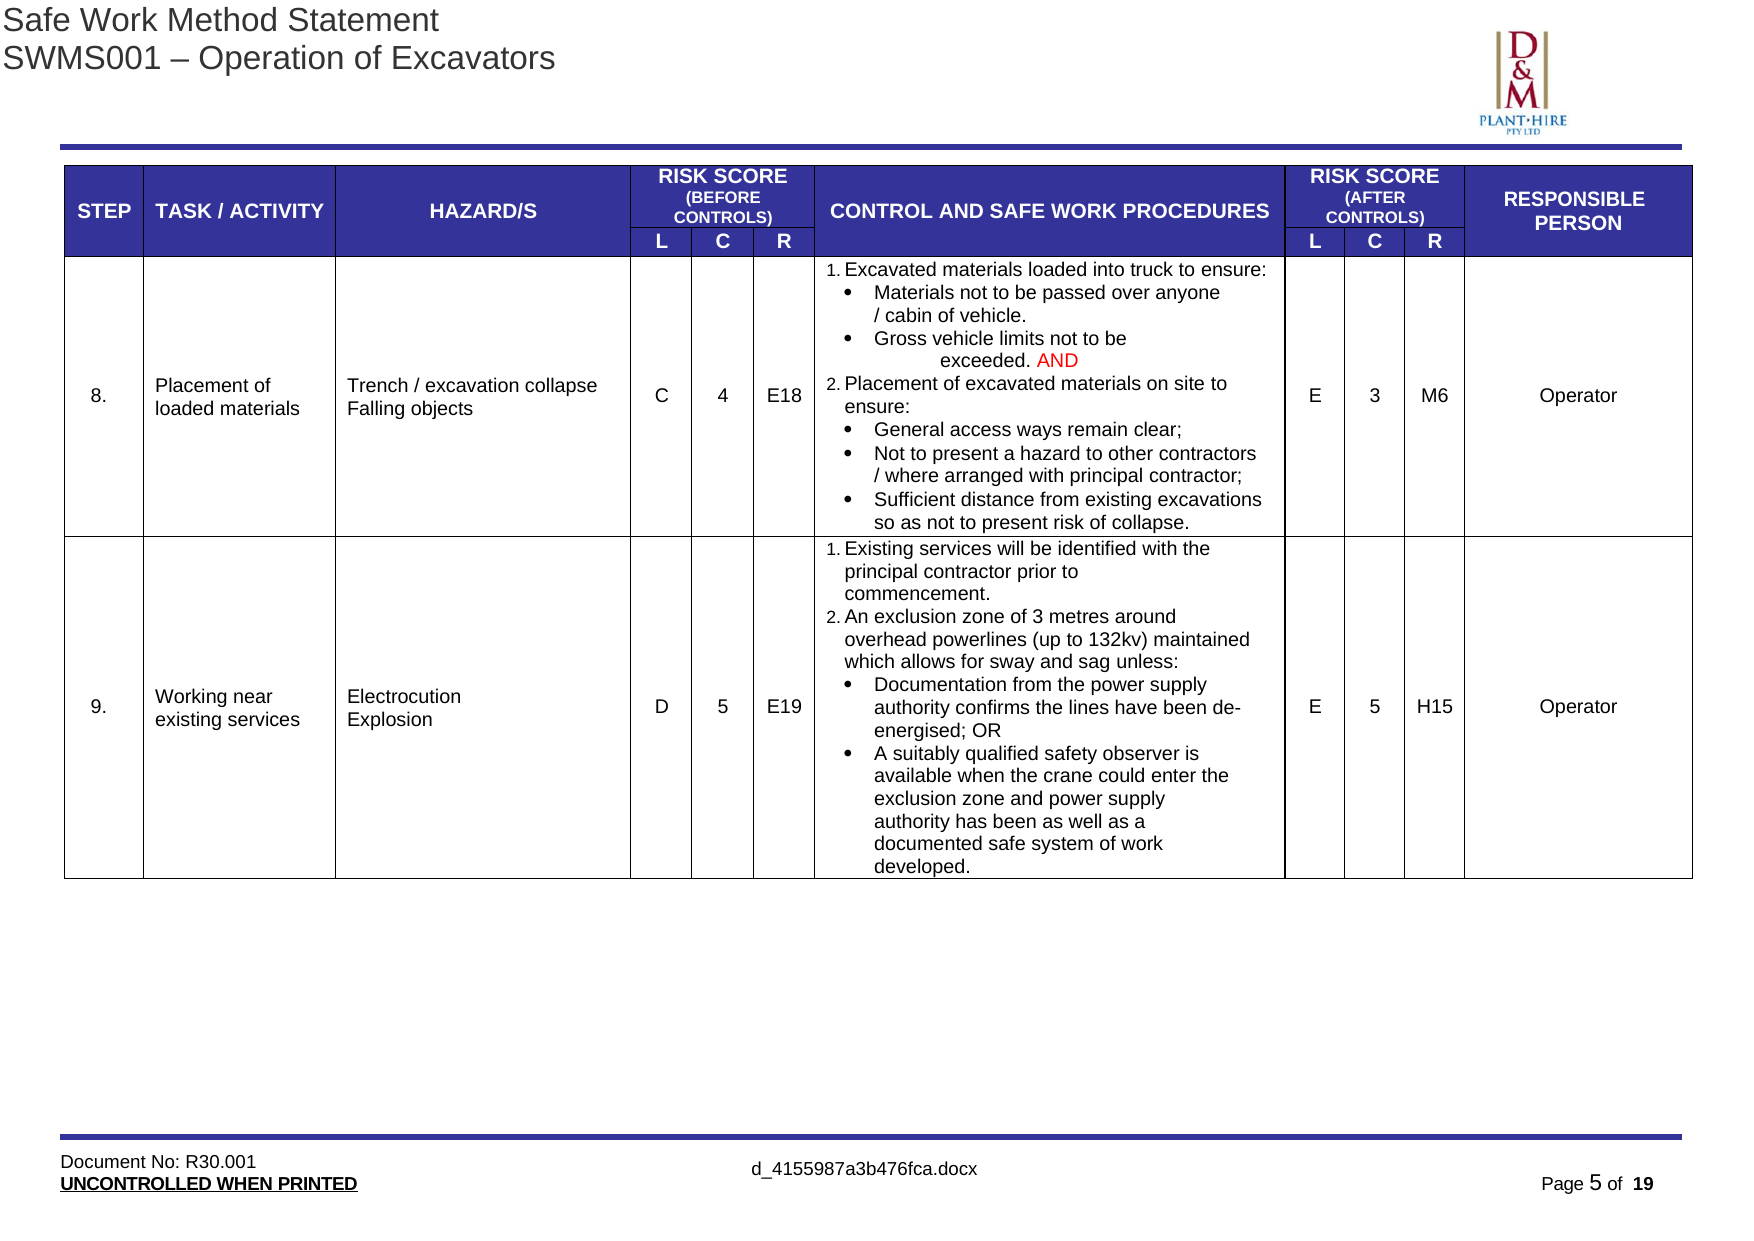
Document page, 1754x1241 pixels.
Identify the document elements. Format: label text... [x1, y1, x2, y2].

table_header RISK SCORE (AFTER CONTROLS) [1286, 166, 1464, 227]
table_cell Working near existing services [144, 537, 335, 878]
table_header HAZARD/S [336, 166, 630, 256]
table_header RESPONSIBLE PERSON [1465, 166, 1692, 256]
table_header STEP [65, 166, 143, 256]
table_cell L [1286, 228, 1344, 256]
table_cell E [1286, 257, 1344, 536]
table_cell E18 [754, 257, 814, 536]
table_cell R [754, 228, 814, 256]
table_cell E19 [754, 537, 814, 878]
table_header CONTROL AND SAFE WORK PROCEDURES [815, 166, 1284, 256]
table_cell Existing services will be identified with the principal contractor prior to commencement. An exclusion zone of 3 metres around overhead powerlines (up to 132kv) maintained which allows for sway and sag unless: Documentation from the power supply authority confirms the lines have been de- energised; OR A suitably qualified safety observer is available when the crane could enter the exclusion zone and power supply authority has been as well as a documented safe system of work developed. [815, 537, 1284, 878]
table_cell Operator [1465, 537, 1692, 878]
table_cell 3 [1345, 257, 1404, 536]
table_header TASK / ACTIVITY [144, 166, 335, 256]
table_cell 4 [692, 257, 753, 536]
picture [1476, 28, 1570, 138]
table_cell 5 [692, 537, 753, 878]
table_cell Excavated materials loaded into truck to ensure: Materials not to be passed over anyone / cabin of vehicle. Gross vehicle limits not to be exceeded. AND Placement of excavated materials on site to ensure: General access ways remain clear; Not to present a hazard to other contractors / where arranged with principal contractor; Sufficient distance from existing excavations so as not to present risk of collapse. [815, 257, 1284, 536]
table_cell Operator [1465, 257, 1692, 536]
table_cell 8. [65, 257, 143, 536]
table_cell 9. [65, 537, 143, 878]
table_cell C [692, 228, 753, 256]
table_cell E [1286, 537, 1344, 878]
table_cell Electrocution Explosion [336, 537, 630, 878]
table_cell R [1405, 228, 1464, 256]
table_cell Placement of loaded materials [144, 257, 335, 536]
table_cell C [1345, 228, 1404, 256]
table_header RISK SCORE (BEFORE CONTROLS) [631, 166, 814, 227]
table_cell M6 [1405, 257, 1464, 536]
table_cell Trench / excavation collapse Falling objects [336, 257, 630, 536]
table_cell D [631, 537, 691, 878]
table_cell H15 [1405, 537, 1464, 878]
table_cell C [631, 257, 691, 536]
table_cell L [631, 228, 691, 256]
table_cell 5 [1345, 537, 1404, 878]
